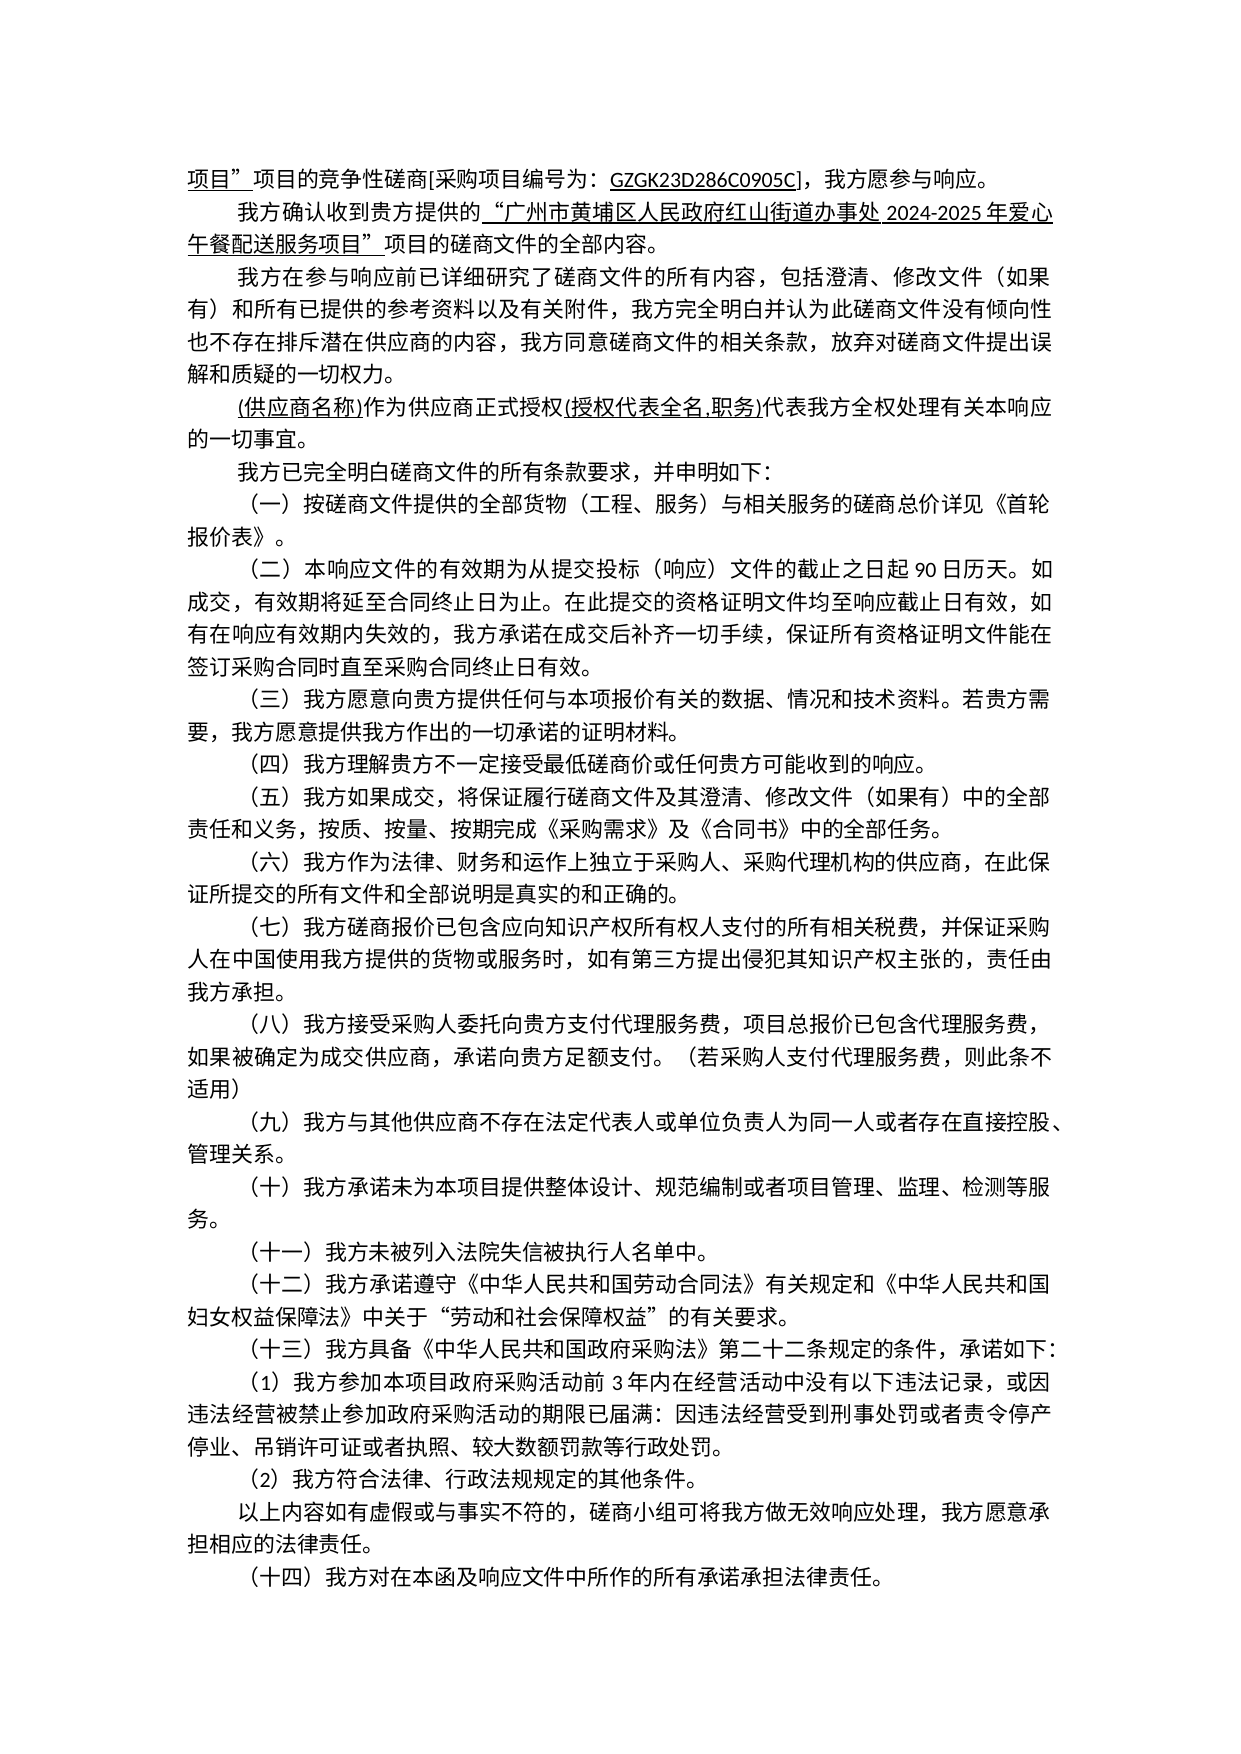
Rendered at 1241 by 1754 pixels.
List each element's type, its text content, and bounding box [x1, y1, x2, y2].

text （十）我方承诺未为本项目提供整体设计、规范编制或者项目管理、监理、检测等服务。 [187, 1169, 1053, 1234]
text （四）我方理解贵方不一定接受最低磋商价或任何贵方可能收到的响应。 [187, 747, 1053, 779]
text 我方已完全明白磋商文件的所有条款要求，并申明如下： [187, 454, 1053, 487]
text （一）按磋商文件提供的全部货物（工程、服务）与相关服务的磋商总价详见《首轮报价表》。 [187, 487, 1053, 552]
text （六）我方作为法律、财务和运作上独立于采购人、采购代理机构的供应商，在此保证所提交的所有文件和全部说明是真实的和正确的。 [187, 844, 1053, 909]
text （十三）我方具备《中华人民共和国政府采购法》第二十二条规定的条件，承诺如下： [187, 1332, 1053, 1364]
text 我方确认收到贵方提供的“广州市黄埔区人民政府红山街道办事处2024-2025年爱心午餐配送服务项目”项目的磋商文件的全部内容。 [187, 194, 1053, 259]
text （八）我方接受采购人委托向贵方支付代理服务费，项目总报价已包含代理服务费，如果被确定为成交供应商，承诺向贵方足额支付。（若采购人支付代理服务费，则此条不适用） [187, 1007, 1053, 1104]
text （二）本响应文件的有效期为从提交投标（响应）文件的截止之日起90日历天。如成交，有效期将延至合同终止日为止。在此提交的资格证明文件均至响应截止日有效，如有在响应有效期内失效的，我方承诺在成交后补齐一切手续，保证所有资格证明文件能在签订采购合同时直至采购合同终止日有效。 [187, 552, 1053, 682]
text （十四）我方对在本函及响应文件中所作的所有承诺承担法律责任。 [187, 1559, 1053, 1592]
text （七）我方磋商报价已包含应向知识产权所有权人支付的所有相关税费，并保证采购人在中国使用我方提供的货物或服务时，如有第三方提出侵犯其知识产权主张的，责任由我方承担。 [187, 909, 1053, 1007]
text （九）我方与其他供应商不存在法定代表人或单位负责人为同一人或者存在直接控股、管理关系。 [187, 1104, 1053, 1169]
text （三）我方愿意向贵方提供任何与本项报价有关的数据、情况和技术资料。若贵方需要，我方愿意提供我方作出的一切承诺的证明材料。 [187, 682, 1053, 747]
text （五）我方如果成交，将保证履行磋商文件及其澄清、修改文件（如果有）中的全部责任和义务，按质、按量、按期完成《采购需求》及《合同书》中的全部任务。 [187, 779, 1053, 844]
text （1）我方参加本项目政府采购活动前3年内在经营活动中没有以下违法记录，或因违法经营被禁止参加政府采购活动的期限已届满：因违法经营受到刑事处罚或者责令停产停业、吊销许可证或者执照、较大数额罚款等行政处罚。 [187, 1364, 1053, 1462]
text （2）我方符合法律、行政法规规定的其他条件。 [187, 1462, 1053, 1494]
text 我方在参与响应前已详细研究了磋商文件的所有内容，包括澄清、修改文件（如果有）和所有已提供的参考资料以及有关附件，我方完全明白并认为此磋商文件没有倾向性，也不存在排斥潜在供应商的内容，我方同意磋商文件的相关条款，放弃对磋商文件提出误解和质疑的一切权力。 [187, 259, 1053, 389]
text （十一）我方未被列入法院失信被执行人名单中。 [187, 1234, 1053, 1267]
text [187, 162, 1053, 194]
text (供应商名称)作为供应商正式授权(授权代表全名,职务)代表我方全权处理有关本响应的一切事宜。 [187, 389, 1053, 454]
text （十二）我方承诺遵守《中华人民共和国劳动合同法》有关规定和《中华人民共和国妇女权益保障法》中关于“劳动和社会保障权益”的有关要求。 [187, 1267, 1053, 1332]
text 以上内容如有虚假或与事实不符的，磋商小组可将我方做无效响应处理，我方愿意承担相应的法律责任。 [187, 1494, 1053, 1559]
